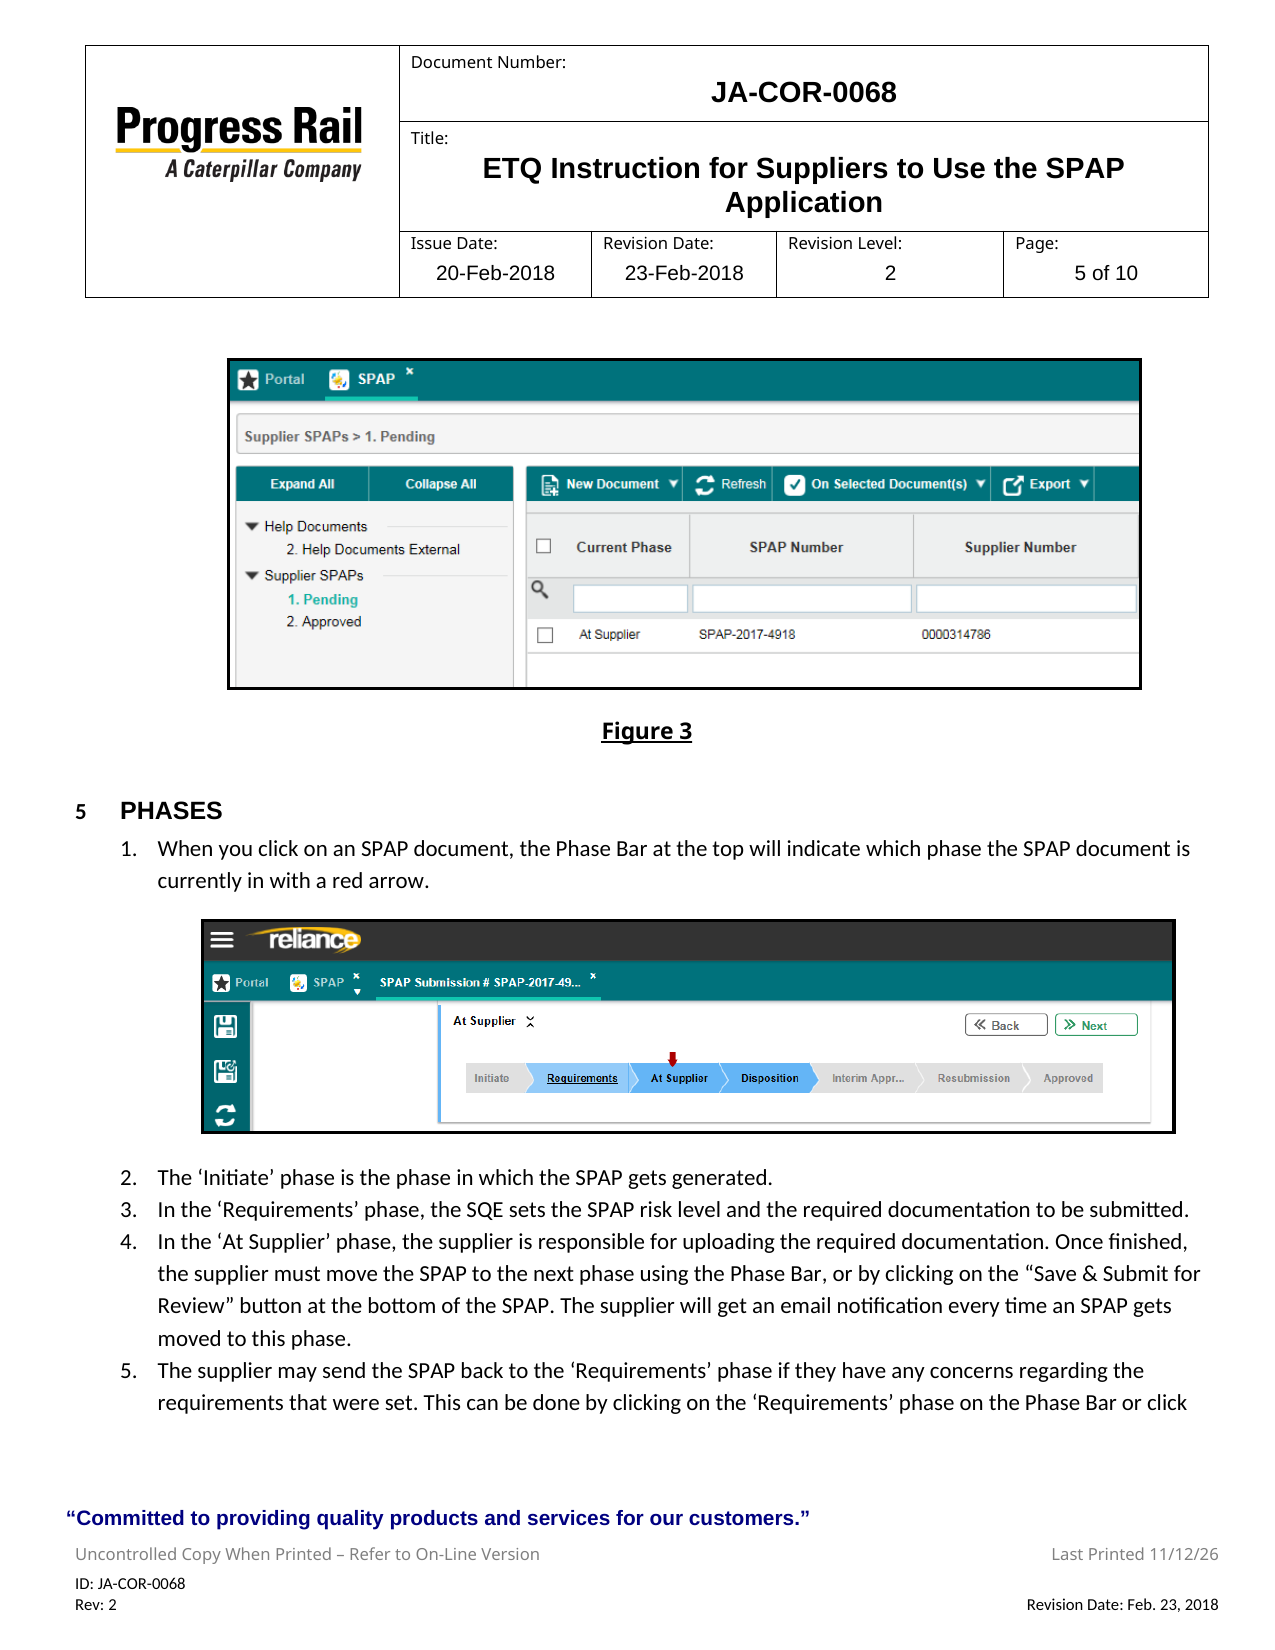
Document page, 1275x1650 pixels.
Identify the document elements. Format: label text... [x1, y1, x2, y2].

picture [115, 107, 362, 182]
picture [204, 922, 1172, 1131]
list In the ‘Requirements’ phase, the SQE sets the SPAP risk level and the required documentation to be submitted. [120, 1195, 1219, 1223]
list When you click on an SPAP document, the Phase Bar at the top will indicate which phase the SPAP document is currently in with a red arrow. [120, 834, 1219, 894]
list The ‘Initiate’ phase is the phase in which the SPAP gets generated. [120, 1163, 1219, 1191]
list In the ‘At Supplier’ phase, the supplier is responsible for uploading the required documentation. Once finished, the supplier must move the SPAP to the next phase using the Phase Bar, or by clicking on the “Save & Submit for Review” button at the bottom of the SPAP. The supplier will get an email notification every time an SPAP gets moved to this phase. [120, 1227, 1219, 1352]
picture [230, 361, 1139, 687]
subtitle PHASES [75, 796, 1219, 825]
